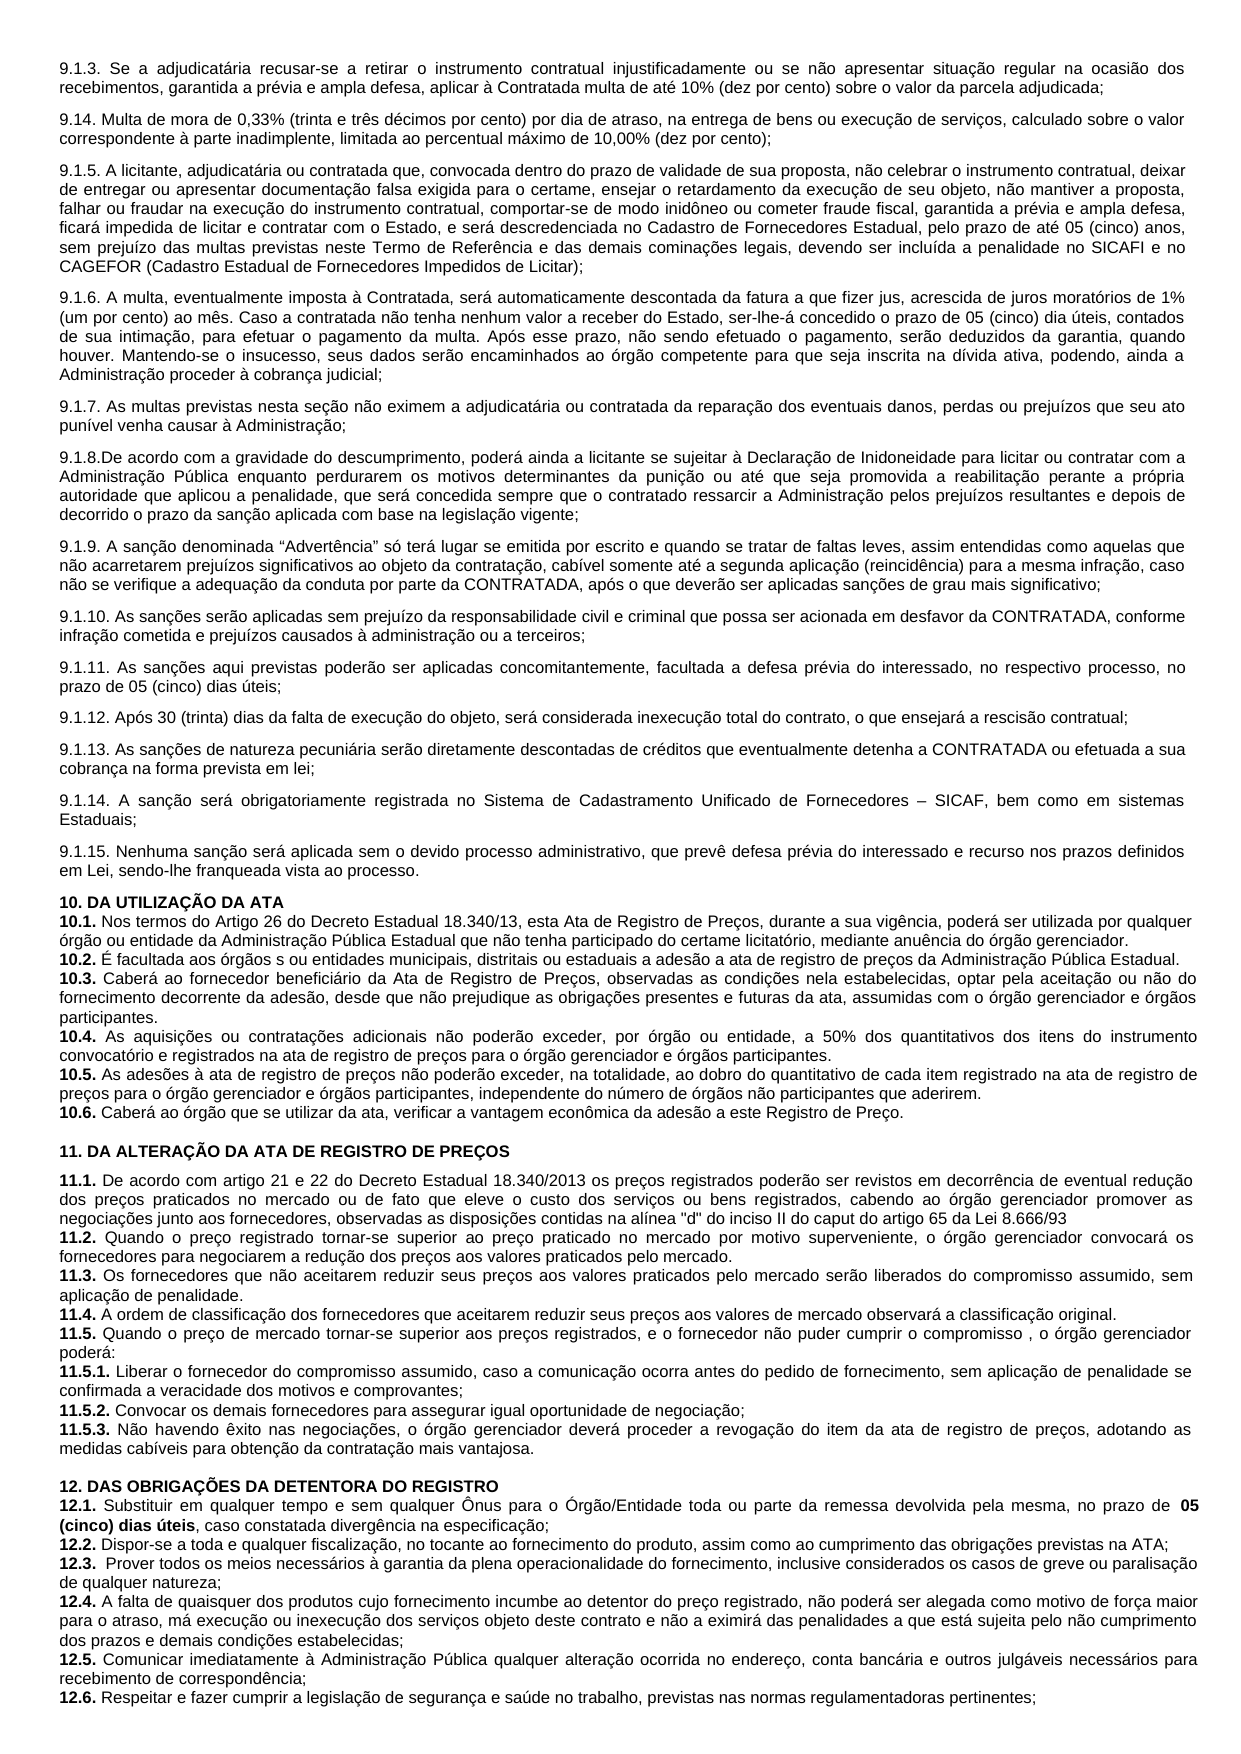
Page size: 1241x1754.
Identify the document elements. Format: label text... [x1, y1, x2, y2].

text 9.1.7. As multas previstas nesta seção não eximem a adjudicatária ou contratada da reparação dos eventuais danos, perdas ou prejuízos que seu ato punível venha causar à Administração; [59, 397, 1186, 435]
text 9.1.13. As sanções de natureza pecuniária serão diretamente descontadas de créditos que eventualmente detenha a CONTRATADA ou efetuada a sua cobrança na forma prevista em lei; [59, 740, 1186, 778]
text 9.1.3. Se a adjudicatária recusar-se a retirar o instrumento contratual injustificadamente ou se não apresentar situação regular na ocasião dos recebimentos, garantida a prévia e ampla defesa, aplicar à Contratada multa de até 10% (dez por cento) sobre o valor da parcela adjudicada; [59, 59, 1186, 97]
text 9.1.14. A sanção será obrigatoriamente registrada no Sistema de Cadastramento Unificado de Fornecedores – SICAF, bem como em sistemas Estaduais; [59, 791, 1186, 829]
text 12. DAS OBRIGAÇÕES DA DETENTORA DO REGISTRO [59, 1477, 1199, 1496]
text 9.1.10. As sanções serão aplicadas sem prejuízo da responsabilidade civil e criminal que possa ser acionada em desfavor da CONTRATADA, conforme infração cometida e prejuízos causados à administração ou a terceiros; [59, 607, 1186, 645]
text 9.1.11. As sanções aqui previstas poderão ser aplicadas concomitantemente, facultada a defesa prévia do interessado, no respectivo processo, no prazo de 05 (cinco) dias úteis; [59, 657, 1186, 696]
text 12.2. Dispor-se a toda e qualquer fiscalização, no tocante ao fornecimento do produto, assim como ao cumprimento das obrigações previstas na ATA; [59, 1534, 1199, 1554]
text 11.5.2. Convocar os demais fornecedores para assegurar igual oportunidade de negociação; [59, 1400, 1194, 1419]
text 10. DA UTILIZAÇÃO DA ATA [59, 892, 1199, 912]
text 11.4. A ordem de classificação dos fornecedores que aceitarem reduzir seus preços aos valores de mercado observará a classificação original. [59, 1304, 1194, 1324]
text 11.2. Quando o preço registrado tornar-se superior ao preço praticado no mercado por motivo superveniente, o órgão gerenciador convocará os fornecedores para negociarem a redução dos preços aos valores praticados pelo mercado. [59, 1228, 1194, 1266]
text 11.3. Os fornecedores que não aceitarem reduzir seus preços aos valores praticados pelo mercado serão liberados do compromisso assumido, sem aplicação de penalidade. [59, 1266, 1194, 1304]
text 11.5.1. Liberar o fornecedor do compromisso assumido, caso a comunicação ocorra antes do pedido de fornecimento, sem aplicação de penalidade se confirmada a veracidade dos motivos e comprovantes; [59, 1362, 1194, 1400]
text 9.1.5. A licitante, adjudicatária ou contratada que, convocada dentro do prazo de validade de sua proposta, não celebrar o instrumento contratual, deixar de entregar ou apresentar documentação falsa exigida para o certame, ensejar o retardamento da execução de seu objeto, não mantiver a proposta, falhar ou fraudar na execução do instrumento contratual, comportar-se de modo inidôneo ou cometer fraude fiscal, garantida a prévia e ampla defesa, ficará impedida de licitar e contratar com o Estado, e será descredenciada no Cadastro de Fornecedores Estadual, pelo prazo de até 05 (cinco) anos, sem prejuízo das multas previstas neste Termo de Referência e das demais cominações legais, devendo ser incluída a penalidade no SICAFI e no CAGEFOR (Cadastro Estadual de Fornecedores Impedidos de Licitar); [59, 161, 1186, 276]
text 9.1.9. A sanção denominada “Advertência” só terá lugar se emitida por escrito e quando se tratar de faltas leves, assim entendidas como aquelas que não acarretarem prejuízos significativos ao objeto da contratação, cabível somente até a segunda aplicação (reincidência) para a mesma infração, caso não se verifique a adequação da conduta por parte da CONTRATADA, após o que deverão ser aplicadas sanções de grau mais significativo; [59, 537, 1186, 594]
text 9.1.15. Nenhuma sanção será aplicada sem o devido processo administrativo, que prevê defesa prévia do interessado e recurso nos prazos definidos em Lei, sendo-lhe franqueada vista ao processo. [59, 842, 1186, 880]
text 9.1.8.De acordo com a gravidade do descumprimento, poderá ainda a licitante se sujeitar à Declaração de Inidoneidade para licitar ou contratar com a Administração Pública enquanto perdurarem os motivos determinantes da punição ou até que seja promovida a reabilitação perante a própria autoridade que aplicou a penalidade, que será concedida sempre que o contratado ressarcir a Administração pelos prejuízos resultantes e depois de decorrido o prazo da sanção aplicada com base na legislação vigente; [59, 447, 1186, 524]
text 12.1. Substituir em qualquer tempo e sem qualquer Ônus para o Órgão/Entidade toda ou parte da remessa devolvida pela mesma, no prazo de 05 (cinco) dias úteis, caso constatada divergência na especificação; [59, 1496, 1199, 1534]
text 12.6. Respeitar e fazer cumprir a legislação de segurança e saúde no trabalho, previstas nas normas regulamentadoras pertinentes; [59, 1688, 1199, 1707]
text 10.2. É facultada aos órgãos s ou entidades municipais, distritais ou estaduais a adesão a ata de registro de preços da Administração Pública Estadual. [59, 950, 1194, 969]
text 12.3. Prover todos os meios necessários à garantia da plena operacionalidade do fornecimento, inclusive considerados os casos de greve ou paralisação de qualquer natureza; [59, 1554, 1199, 1592]
text 11.5. Quando o preço de mercado tornar-se superior aos preços registrados, e o fornecedor não puder cumprir o compromisso , o órgão gerenciador poderá: [59, 1324, 1194, 1362]
text 10.6. Caberá ao órgão que se utilizar da ata, verificar a vantagem econômica da adesão a este Registro de Preço. [59, 1103, 1199, 1122]
text 10.3. Caberá ao fornecedor beneficiário da Ata de Registro de Preços, observadas as condições nela estabelecidas, optar pela aceitação ou não do fornecimento decorrente da adesão, desde que não prejudique as obrigações presentes e futuras da ata, assumidas com o órgão gerenciador e órgãos participantes. [59, 969, 1199, 1027]
text 10.1. Nos termos do Artigo 26 do Decreto Estadual 18.340/13, esta Ata de Registro de Preços, durante a sua vigência, poderá ser utilizada por qualquer órgão ou entidade da Administração Pública Estadual que não tenha participado do certame licitatório, mediante anuência do órgão gerenciador. [59, 912, 1194, 950]
text 11.5.3. Não havendo êxito nas negociações, o órgão gerenciador deverá proceder a revogação do item da ata de registro de preços, adotando as medidas cabíveis para obtenção da contratação mais vantajosa. [59, 1419, 1194, 1458]
text 12.4. A falta de quaisquer dos produtos cujo fornecimento incumbe ao detentor do preço registrado, não poderá ser alegada como motivo de força maior para o atraso, má execução ou inexecução dos serviços objeto deste contrato e não a eximirá das penalidades a que está sujeita pelo não cumprimento dos prazos e demais condições estabelecidas; [59, 1592, 1199, 1649]
text 12.5. Comunicar imediatamente à Administração Pública qualquer alteração ocorrida no endereço, conta bancária e outros julgáveis necessários para recebimento de correspondência; [59, 1649, 1199, 1688]
text 11. DA ALTERAÇÃO DA ATA DE REGISTRO DE PREÇOS [59, 1142, 1199, 1161]
text 11.1. De acordo com artigo 21 e 22 do Decreto Estadual 18.340/2013 os preços registrados poderão ser revistos em decorrência de eventual redução dos preços praticados no mercado ou de fato que eleve o custo dos serviços ou bens registrados, cabendo ao órgão gerenciador promover as negociações junto aos fornecedores, observadas as disposições contidas na alínea "d" do inciso II do caput do artigo 65 da Lei 8.666/93 [59, 1170, 1194, 1228]
text 9.14. Multa de mora de 0,33% (trinta e três décimos por cento) por dia de atraso, na entrega de bens ou execução de serviços, calculado sobre o valor correspondente à parte inadimplente, limitada ao percentual máximo de 10,00% (dez por cento); [59, 110, 1186, 148]
text 10.4. As aquisições ou contratações adicionais não poderão exceder, por órgão ou entidade, a 50% dos quantitativos dos itens do instrumento convocatório e registrados na ata de registro de preços para o órgão gerenciador e órgãos participantes. [59, 1027, 1199, 1065]
text 10.5. As adesões à ata de registro de preços não poderão exceder, na totalidade, ao dobro do quantitativo de cada item registrado na ata de registro de preços para o órgão gerenciador e órgãos participantes, independente do número de órgãos não participantes que aderirem. [59, 1065, 1199, 1103]
text 9.1.12. Após 30 (trinta) dias da falta de execução do objeto, será considerada inexecução total do contrato, o que ensejará a rescisão contratual; [59, 708, 1186, 727]
text 9.1.6. A multa, eventualmente imposta à Contratada, será automaticamente descontada da fatura a que fizer jus, acrescida de juros moratórios de 1% (um por cento) ao mês. Caso a contratada não tenha nenhum valor a receber do Estado, ser-lhe-á concedido o prazo de 05 (cinco) dia úteis, contados de sua intimação, para efetuar o pagamento da multa. Após esse prazo, não sendo efetuado o pagamento, serão deduzidos da garantia, quando houver. Mantendo-se o insucesso, seus dados serão encaminhados ao órgão competente para que seja inscrita na dívida ativa, podendo, ainda a Administração proceder à cobrança judicial; [59, 288, 1186, 384]
